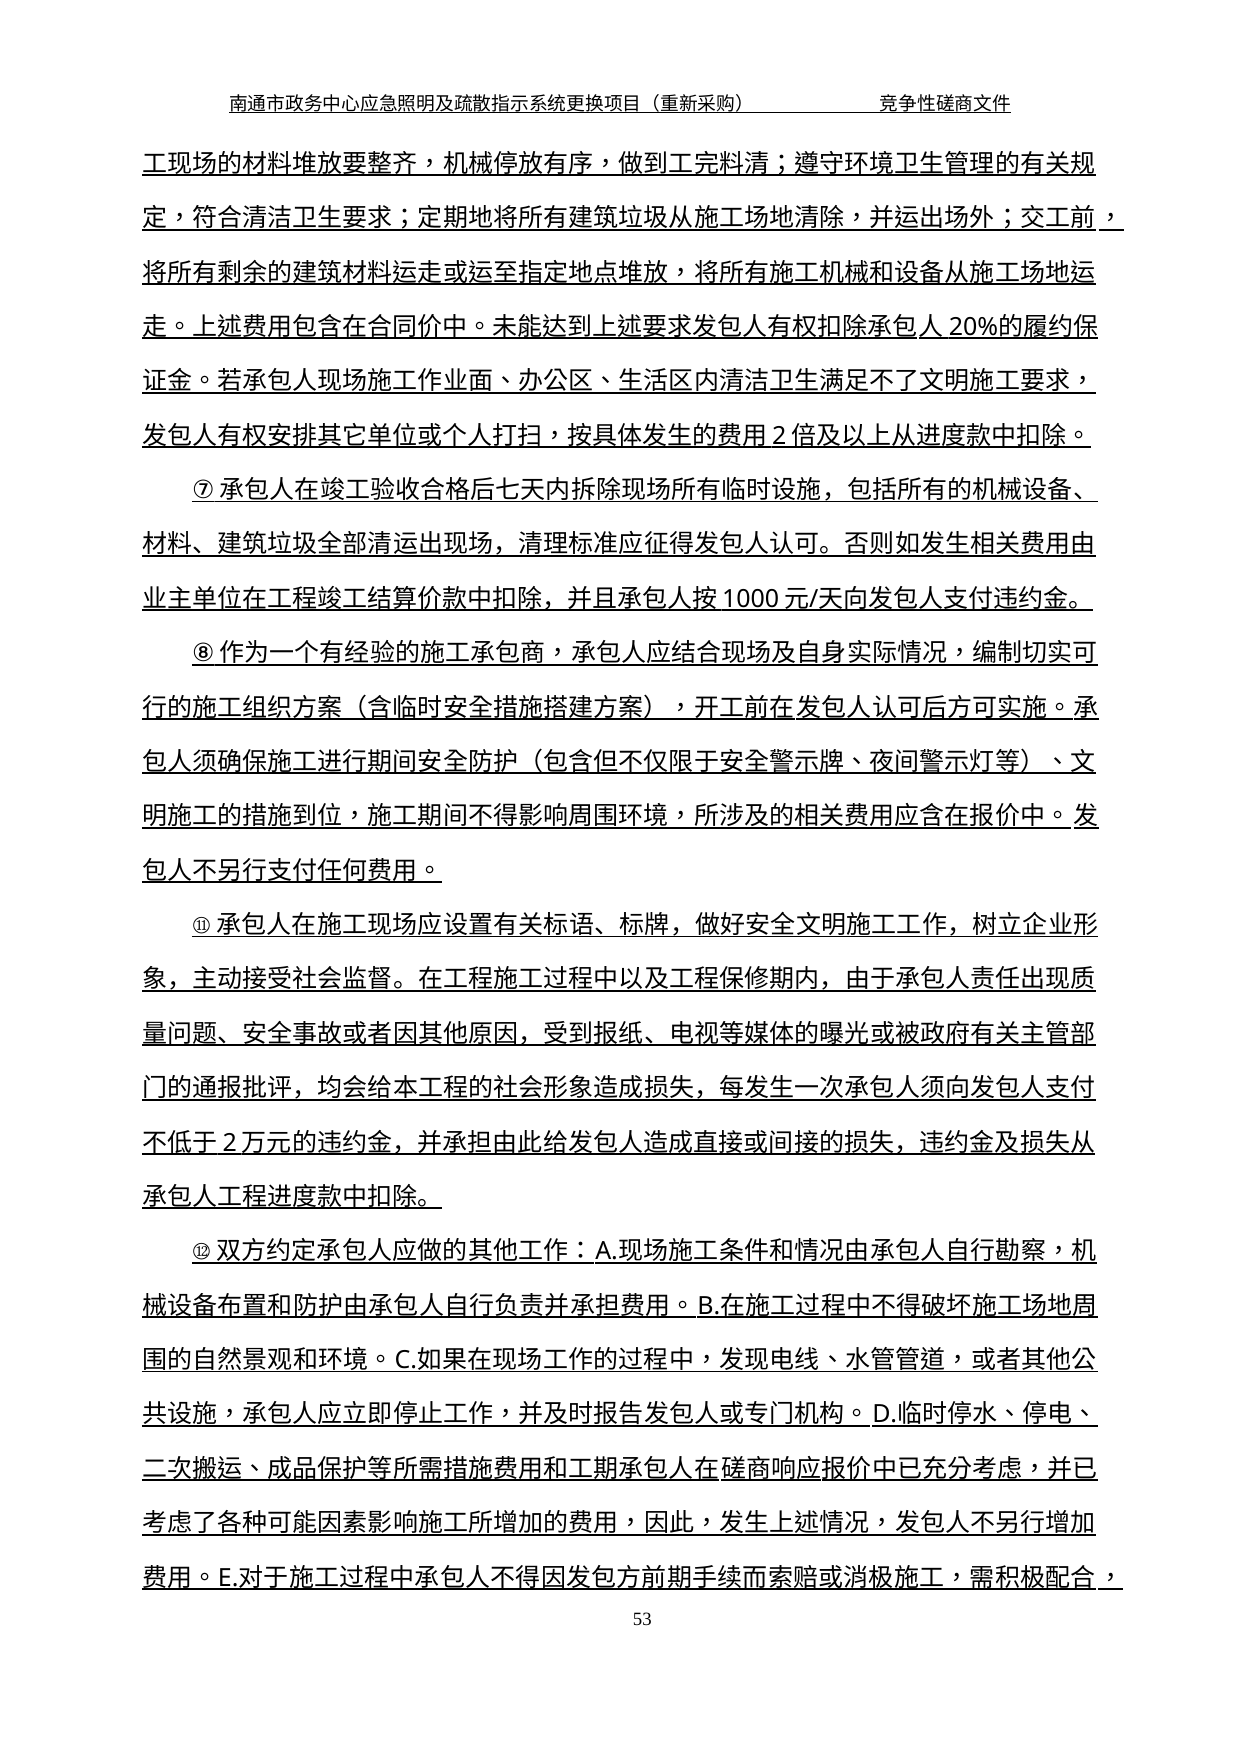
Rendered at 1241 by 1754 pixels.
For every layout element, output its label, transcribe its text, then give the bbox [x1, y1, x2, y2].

text ⑦承包人在竣工验收合格后七天内拆除现场所有临时设施，包括所有的机械设备、材料、建筑垃圾全部清运出现场，清理标准应征得发包人认可。否则如发生相关费用由业主单位在工程竣工结算价款中扣除，并且承包人按1000元/天向发包人支付违约金。 [142, 469, 1098, 614]
text ⑪承包人在施工现场应设置有关标语、标牌，做好安全文明施工工作，树立企业形象，主动接受社会监督。在工程施工过程中以及工程保修期内，由于承包人责任出现质量问题、安全事故或者因其他原因，受到报纸、电视等媒体的曝光或被政府有关主管部门的通报批评，均会给本工程的社会形象造成损失，每发生一次承包人须向发包人支付不低于2万元的违约金，并承担由此给发包人造成直接或间接的损失，违约金及损失从承包人工程进度款中扣除。 [142, 904, 1098, 1213]
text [142, 1372, 1098, 1593]
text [142, 143, 1098, 451]
text ⑧作为一个有经验的施工承包商，承包人应结合现场及自身实际情况，编制切实可行的施工组织方案（含临时安全措施搭建方案），开工前在发包人认可后方可实施。承包人须确保施工进行期间安全防护（包含但不仅限于安全警示牌、夜间警示灯等）、文明施工的措施到位，施工期间不得影响周围环境，所涉及的相关费用应含在报价中。发包人不另行支付任何费用。 [142, 633, 1098, 886]
